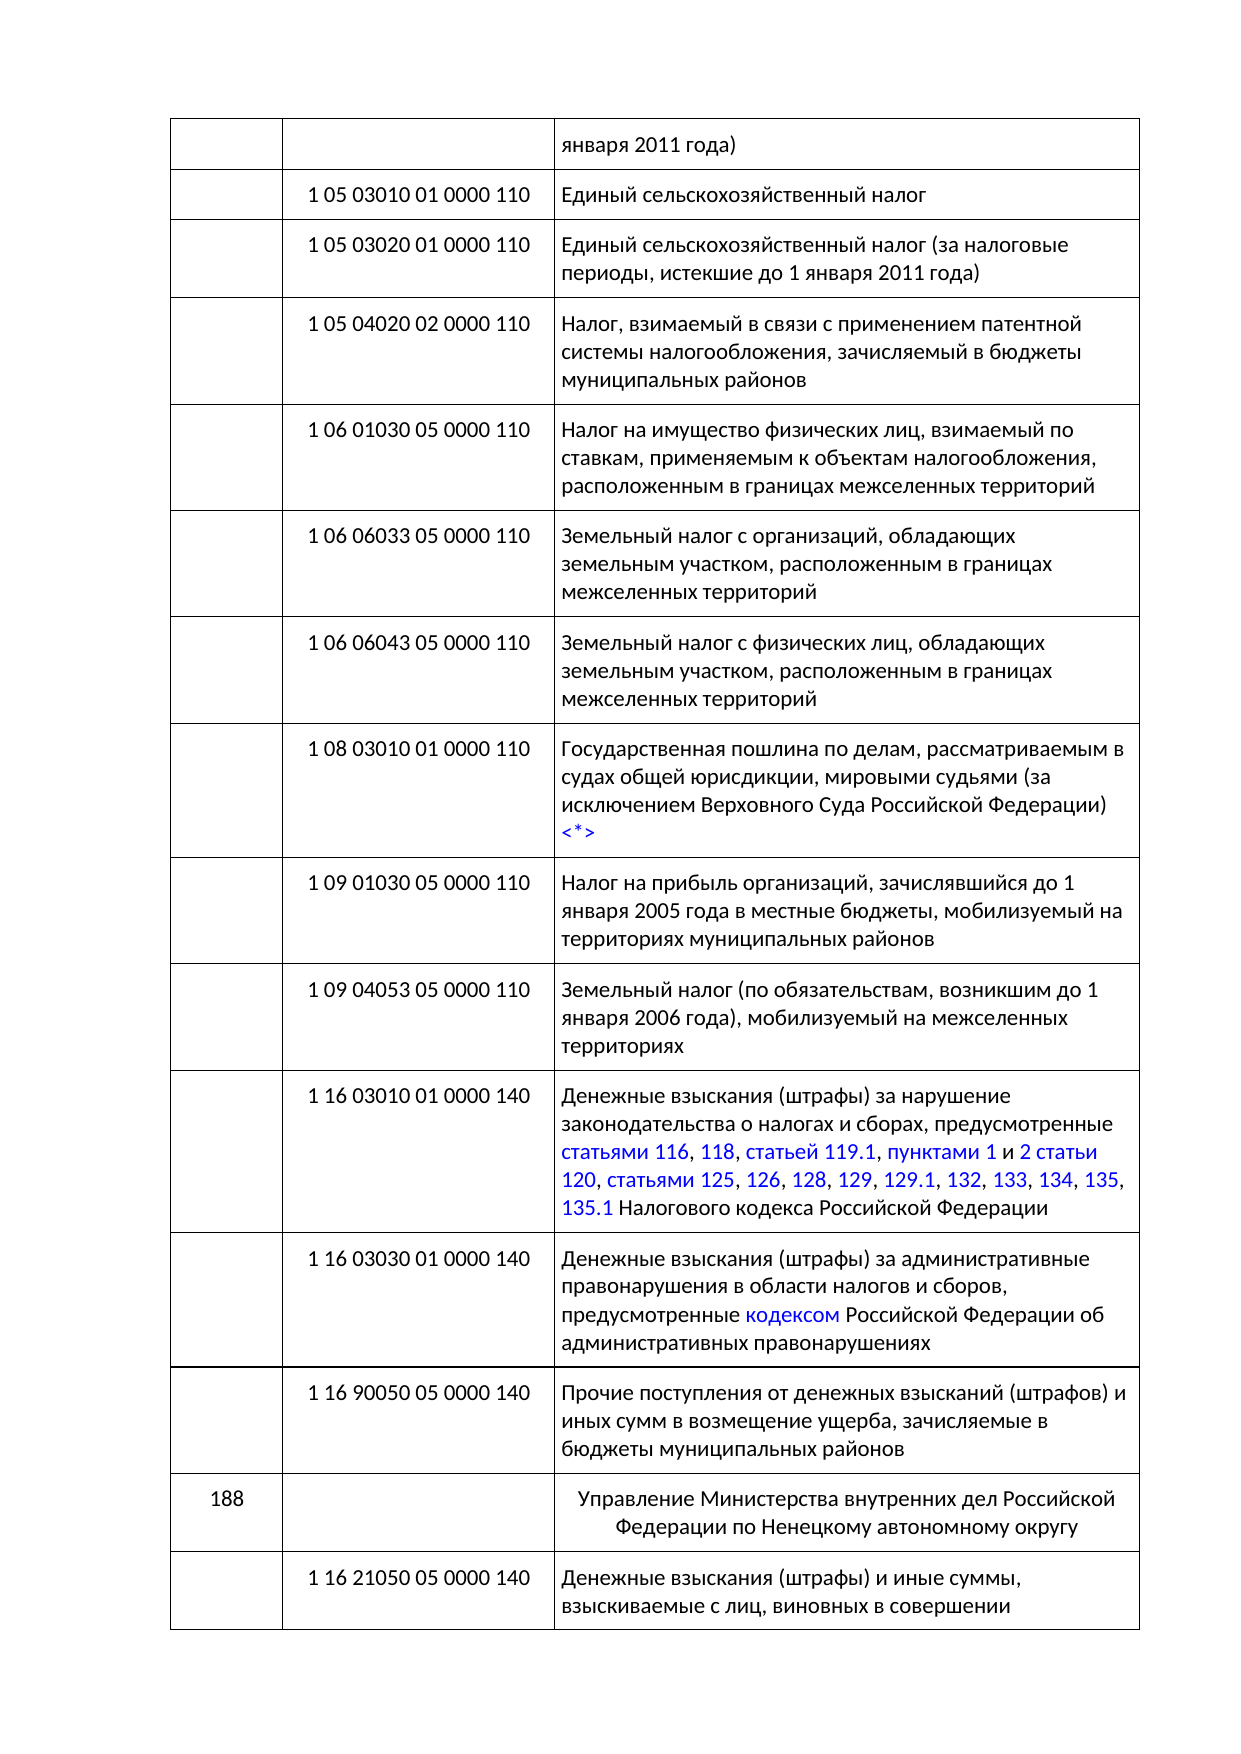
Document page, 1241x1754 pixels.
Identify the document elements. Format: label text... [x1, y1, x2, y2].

table_cell Налог, взимаемый в связи с применением патентной системы налогообложения, зачисляемый в бюджеты муниципальных районов [555, 298, 1139, 403]
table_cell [555, 119, 1139, 168]
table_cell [555, 1552, 1139, 1629]
table_cell [171, 617, 282, 722]
table_cell Денежные взыскания (штрафы) за нарушение законодательства о налогах и сборах, предусмотренные статьями 116, 118, статьей 119.1, пунктами 1 и 2 статьи 120, статьями 125, 126, 128, 129, 129.1, 132, 133, 134, 135, 135.1 Налогового кодекса Российской Федерации [555, 1071, 1139, 1232]
table_cell Земельный налог с организаций, обладающих земельным участком, расположенным в границах межселенных территорий [555, 511, 1139, 616]
table_cell Управление Министерства внутренних дел Российской Федерации по Ненецкому автономному округу [555, 1474, 1139, 1551]
table_cell 1 05 03020 01 0000 110 [283, 220, 554, 297]
table_cell [171, 298, 282, 403]
table_cell 1 09 01030 05 0000 110 [283, 858, 554, 963]
table_cell Единый сельскохозяйственный налог (за налоговые периоды, истекшие до 1 января 2011 года) [555, 220, 1139, 297]
table_cell Прочие поступления от денежных взысканий (штрафов) и иных сумм в возмещение ущерба, зачисляемые в бюджеты муниципальных районов [555, 1368, 1139, 1473]
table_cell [283, 1552, 554, 1629]
table_cell [171, 1368, 282, 1473]
table_cell 1 06 01030 05 0000 110 [283, 405, 554, 510]
table_cell Земельный налог с физических лиц, обладающих земельным участком, расположенным в границах межселенных территорий [555, 617, 1139, 722]
table_cell [171, 511, 282, 616]
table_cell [283, 119, 554, 168]
table_cell [283, 1474, 554, 1551]
table_cell Земельный налог (по обязательствам, возникшим до 1 января 2006 года), мобилизуемый на межселенных территориях [555, 964, 1139, 1069]
table_cell Государственная пошлина по делам, рассматриваемым в судах общей юрисдикции, мировыми судьями (за исключением Верховного Суда Российской Федерации) <*> [555, 724, 1139, 857]
table_cell [171, 1071, 282, 1232]
table_cell 1 09 04053 05 0000 110 [283, 964, 554, 1069]
table_cell [171, 1552, 282, 1629]
table_cell [171, 964, 282, 1069]
table_cell [171, 220, 282, 297]
table_cell Налог на имущество физических лиц, взимаемый по ставкам, применяемым к объектам налогообложения, расположенным в границах межселенных территорий [555, 405, 1139, 510]
table_cell 1 06 06043 05 0000 110 [283, 617, 554, 722]
table_cell [171, 170, 282, 219]
table_cell [171, 724, 282, 857]
table_cell 1 16 90050 05 0000 140 [283, 1368, 554, 1473]
table_cell [171, 119, 282, 168]
table_cell Единый сельскохозяйственный налог [555, 170, 1139, 219]
table_cell 1 05 04020 02 0000 110 [283, 298, 554, 403]
table_cell [171, 1233, 282, 1366]
table_cell [171, 405, 282, 510]
table_cell 1 16 03010 01 0000 140 [283, 1071, 554, 1232]
table_cell 1 06 06033 05 0000 110 [283, 511, 554, 616]
table_cell 1 16 03030 01 0000 140 [283, 1233, 554, 1366]
table_cell Налог на прибыль организаций, зачислявшийся до 1 января 2005 года в местные бюджеты, мобилизуемый на территориях муниципальных районов [555, 858, 1139, 963]
table_cell [171, 858, 282, 963]
table_cell 188 [171, 1474, 282, 1551]
table_cell Денежные взыскания (штрафы) за административные правонарушения в области налогов и сборов, предусмотренные кодексом Российской Федерации об административных правонарушениях [555, 1233, 1139, 1366]
table_cell 1 08 03010 01 0000 110 [283, 724, 554, 857]
table_cell 1 05 03010 01 0000 110 [283, 170, 554, 219]
